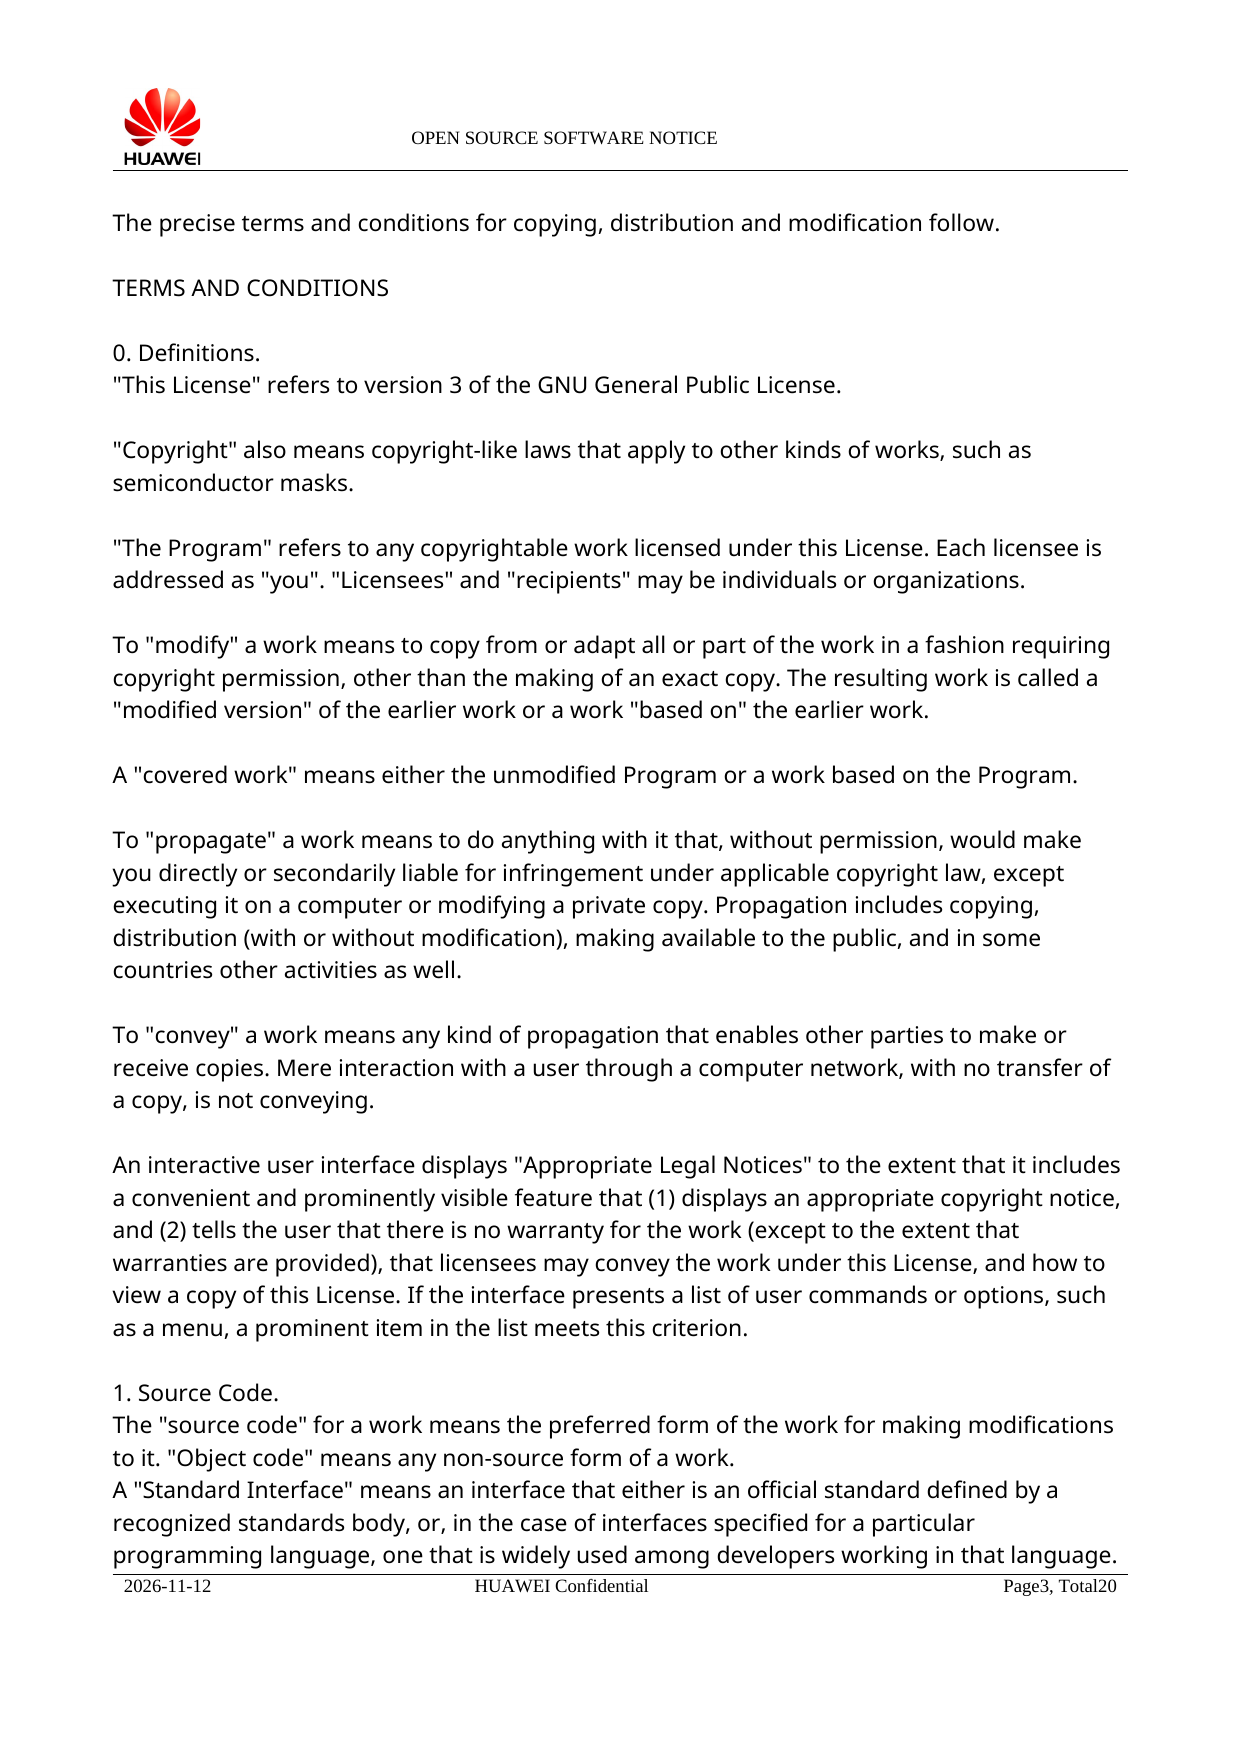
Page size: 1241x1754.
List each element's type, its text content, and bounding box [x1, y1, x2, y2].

text To "propagate" a work means to do anything with it that, without permission, would make you directly or secondarily liable for infringement under applicable copyright law, except executing it on a computer or modifying a private copy. Propagation includes copying, distribution (with or without modification), making available to the public, and in some countries other activities as well. [112, 824, 1128, 986]
text The "source code" for a work means the preferred form of the work for making modifications to it. "Object code" means any non-source form of a work. [112, 1409, 1128, 1474]
text 1. Source Code. [112, 1376, 1128, 1409]
text "Copyright" also means copyright-like laws that apply to other kinds of works, such as semiconductor masks. [112, 434, 1128, 499]
text "This License" refers to version 3 of the GNU General Public License. [112, 369, 1128, 401]
text To "convey" a work means any kind of propagation that enables other parties to make or receive copies. Mere interaction with a user through a computer network, with no transfer of a copy, is not conveying. [112, 1019, 1128, 1116]
text A "Standard Interface" means an interface that either is an official standard defined by a recognized standards body, or, in the case of interfaces specified for a particular programming language, one that is widely used among developers working in that language. [112, 1474, 1128, 1571]
text TERMS AND CONDITIONS [112, 271, 1128, 304]
picture [124, 88, 201, 165]
text 0. Definitions. [112, 336, 1128, 369]
text An interactive user interface displays "Appropriate Legal Notices" to the extent that it includes a convenient and prominently visible feature that (1) displays an appropriate copyright notice, and (2) tells the user that there is no warranty for the work (except to the extent that warranties are provided), that licensees may convey the work under this License, and how to view a copy of this License. If the interface presents a list of user commands or options, such as a menu, a prominent item in the list meets this criterion. [112, 1149, 1128, 1344]
text "The Program" refers to any copyrightable work licensed under this License. Each licensee is addressed as "you". "Licensees" and "recipients" may be individuals or organizations. [112, 531, 1128, 596]
text The precise terms and conditions for copying, distribution and modification follow. [112, 206, 1128, 239]
text To "modify" a work means to copy from or adapt all or part of the work in a fashion requiring copyright permission, other than the making of an exact copy. The resulting work is called a "modified version" of the earlier work or a work "based on" the earlier work. [112, 629, 1128, 726]
text A "covered work" means either the unmodified Program or a work based on the Program. [112, 759, 1128, 791]
